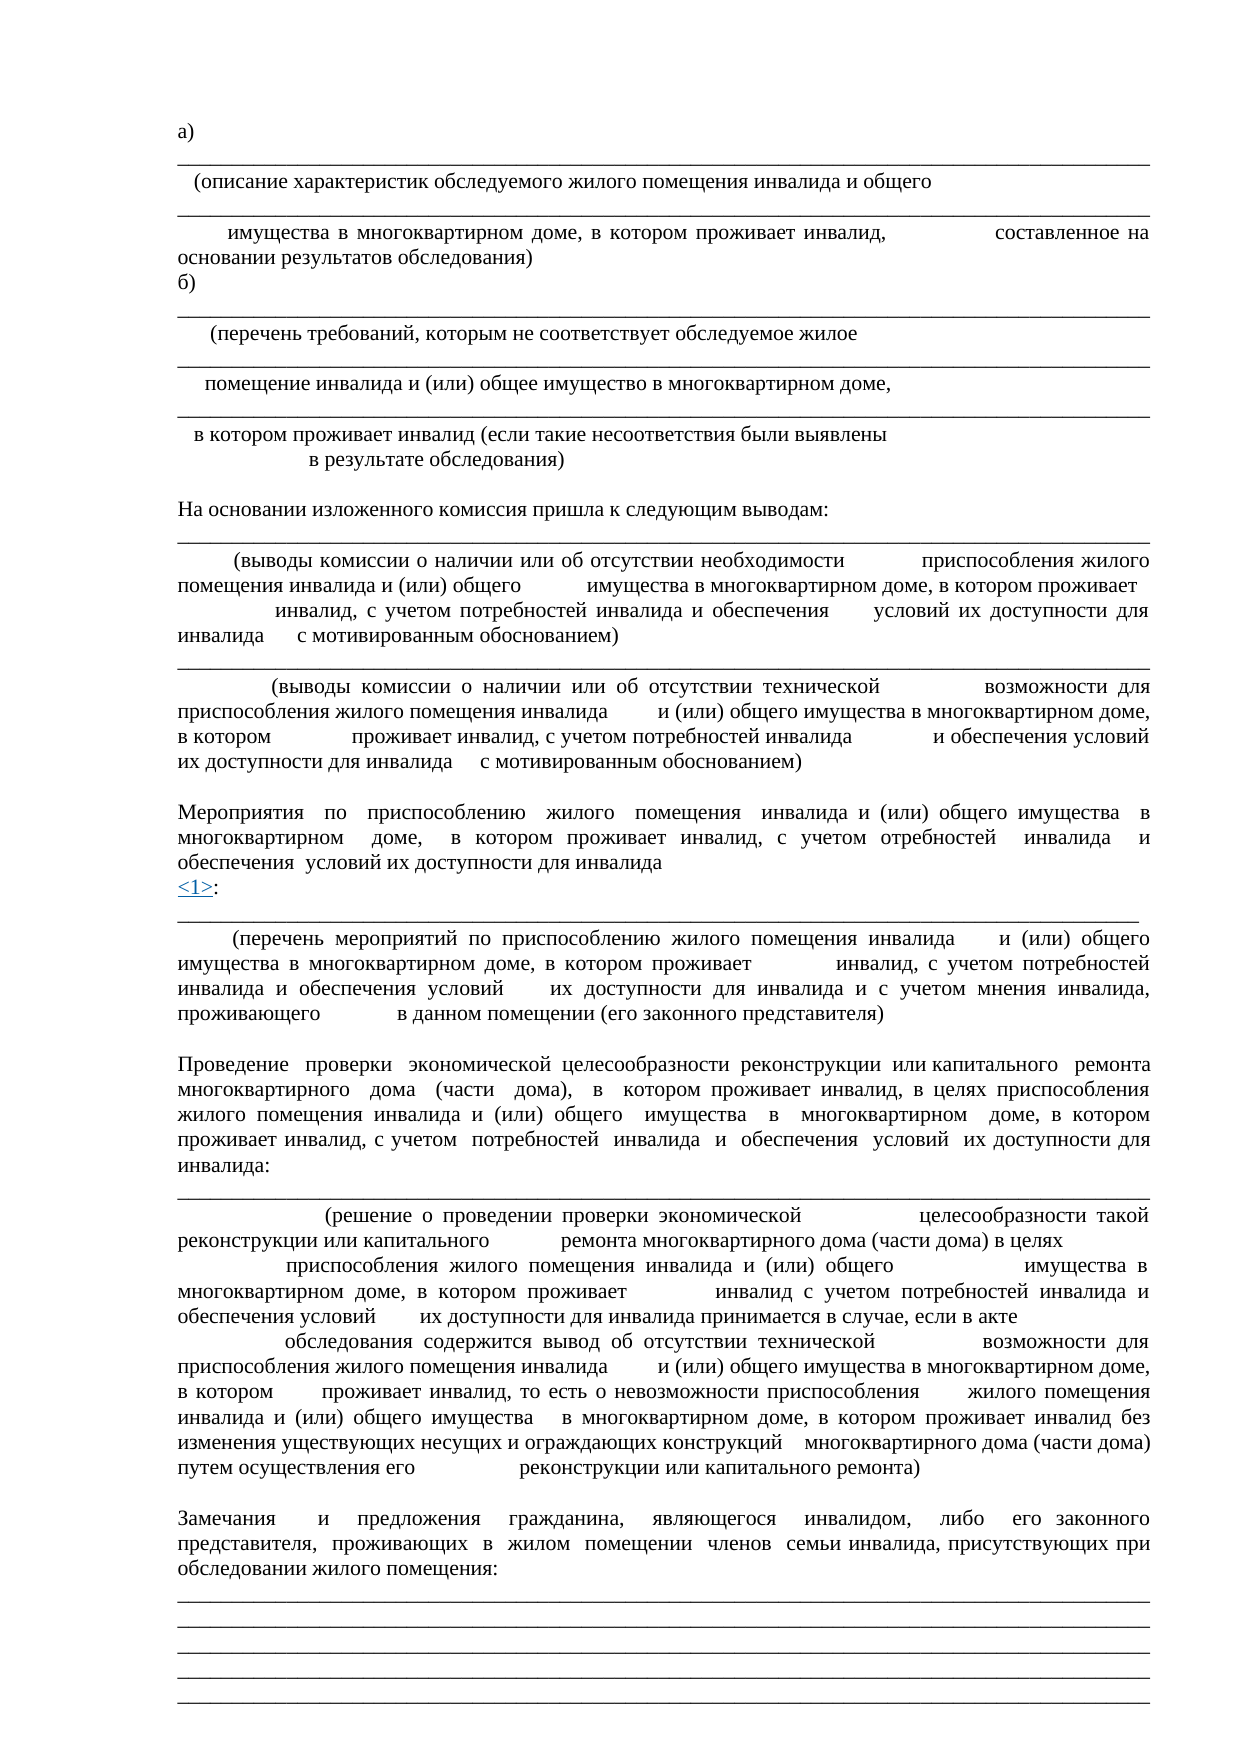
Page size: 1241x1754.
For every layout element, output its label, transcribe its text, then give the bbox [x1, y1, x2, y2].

text (перечень требований, которым не соответствует обследуемое жилое [177, 320, 1152, 345]
text _________________________________________________________________________________________ [177, 1605, 1152, 1631]
text (решение о проведении проверки экономической целесообразности такой реконструкции или капитального ремонта многоквартирного дома (части дома) в целях [177, 1202, 1152, 1252]
text обследования содержится вывод об отсутствии технической возможности для приспособления жилого помещения инвалида и (или) общего имущества в многоквартирном доме, в котором проживает инвалид, то есть о невозможности приспособления жилого помещения инвалида и (или) общего имущества в многоквартирном доме, в котором проживает инвалид без изменения уществующих несущих и ограждающих конструкций многоквартирного дома (части дома) путем осуществления его реконструкции или капитального ремонта) [177, 1328, 1152, 1479]
text б) _________________________________________________________________________________________ [177, 269, 1152, 320]
text _________________________________________________________________________________________ [177, 194, 1152, 219]
text (выводы комиссии о наличии или об отсутствии необходимости приспособления жилого помещения инвалида и (или) общего имущества в многоквартирном доме, в котором проживает [177, 547, 1152, 597]
text а) _________________________________________________________________________________________ [177, 118, 1152, 168]
text инвалид, с учетом потребностей инвалида и обеспечения условий их доступности для инвалида с мотивированным обоснованием) [177, 597, 1152, 647]
text (перечень мероприятий по приспособлению жилого помещения инвалида и (или) общего имущества в многоквартирном доме, в котором проживает инвалид, с учетом потребностей инвалида и обеспечения условий их доступности для инвалида и с учетом мнения инвалида, проживающего в данном помещении (его законного представителя) [177, 925, 1152, 1026]
text _________________________________________________________________________________________ [177, 1631, 1152, 1656]
text помещение инвалида и (или) общее имущество в многоквартирном доме, [177, 370, 1152, 395]
text имущества в многоквартирном доме, в котором проживает инвалид, составленное на основании результатов обследования) [177, 219, 1152, 269]
text _________________________________________________________________________________________ [177, 1580, 1152, 1605]
text _________________________________________________________________________________________ [177, 1177, 1152, 1202]
text Мероприятия по приспособлению жилого помещения инвалида и (или) общего имущества в многоквартирном доме, в котором проживает инвалид, с учетом отребностей инвалида и обеспечения условий их доступности для инвалида [177, 799, 1152, 874]
text ________________________________________________________________________________________ [177, 899, 1152, 925]
text <1>: [177, 874, 1152, 899]
text в котором проживает инвалид (если такие несоответствия были выявлены [177, 421, 1152, 446]
text _________________________________________________________________________________________ [177, 647, 1152, 673]
text в результате обследования) [177, 446, 1152, 471]
text _________________________________________________________________________________________ [177, 1656, 1152, 1681]
text Замечания и предложения гражданина, являющегося инвалидом, либо его законного представителя, проживающих в жилом помещении членов семьи инвалида, присутствующих при обследовании жилого помещения: [177, 1504, 1152, 1580]
text _________________________________________________________________________________________ [177, 345, 1152, 370]
text На основании изложенного комиссия пришла к следующим выводам: [177, 496, 1152, 521]
text _________________________________________________________________________________________ [177, 521, 1152, 547]
text приспособления жилого помещения инвалида и (или) общего имущества в многоквартирном доме, в котором проживает инвалид с учетом потребностей инвалида и обеспечения условий их доступности для инвалида принимается в случае, если в акте [177, 1252, 1152, 1328]
text _________________________________________________________________________________________ [177, 1681, 1152, 1706]
text (описание характеристик обследуемого жилого помещения инвалида и общего [177, 168, 1152, 194]
text _________________________________________________________________________________________ [177, 395, 1152, 421]
text (выводы комиссии о наличии или об отсутствии технической возможности для приспособления жилого помещения инвалида и (или) общего имущества в многоквартирном доме, в котором проживает инвалид, с учетом потребностей инвалида и обеспечения условий их доступности для инвалида с мотивированным обоснованием) [177, 673, 1152, 773]
text Проведение проверки экономической целесообразности реконструкции или капитального ремонта многоквартирного дома (части дома), в котором проживает инвалид, в целях приспособления жилого помещения инвалида и (или) общего имущества в многоквартирном доме, в котором проживает инвалид, с учетом потребностей инвалида и обеспечения условий их доступности для инвалида: [177, 1051, 1152, 1177]
